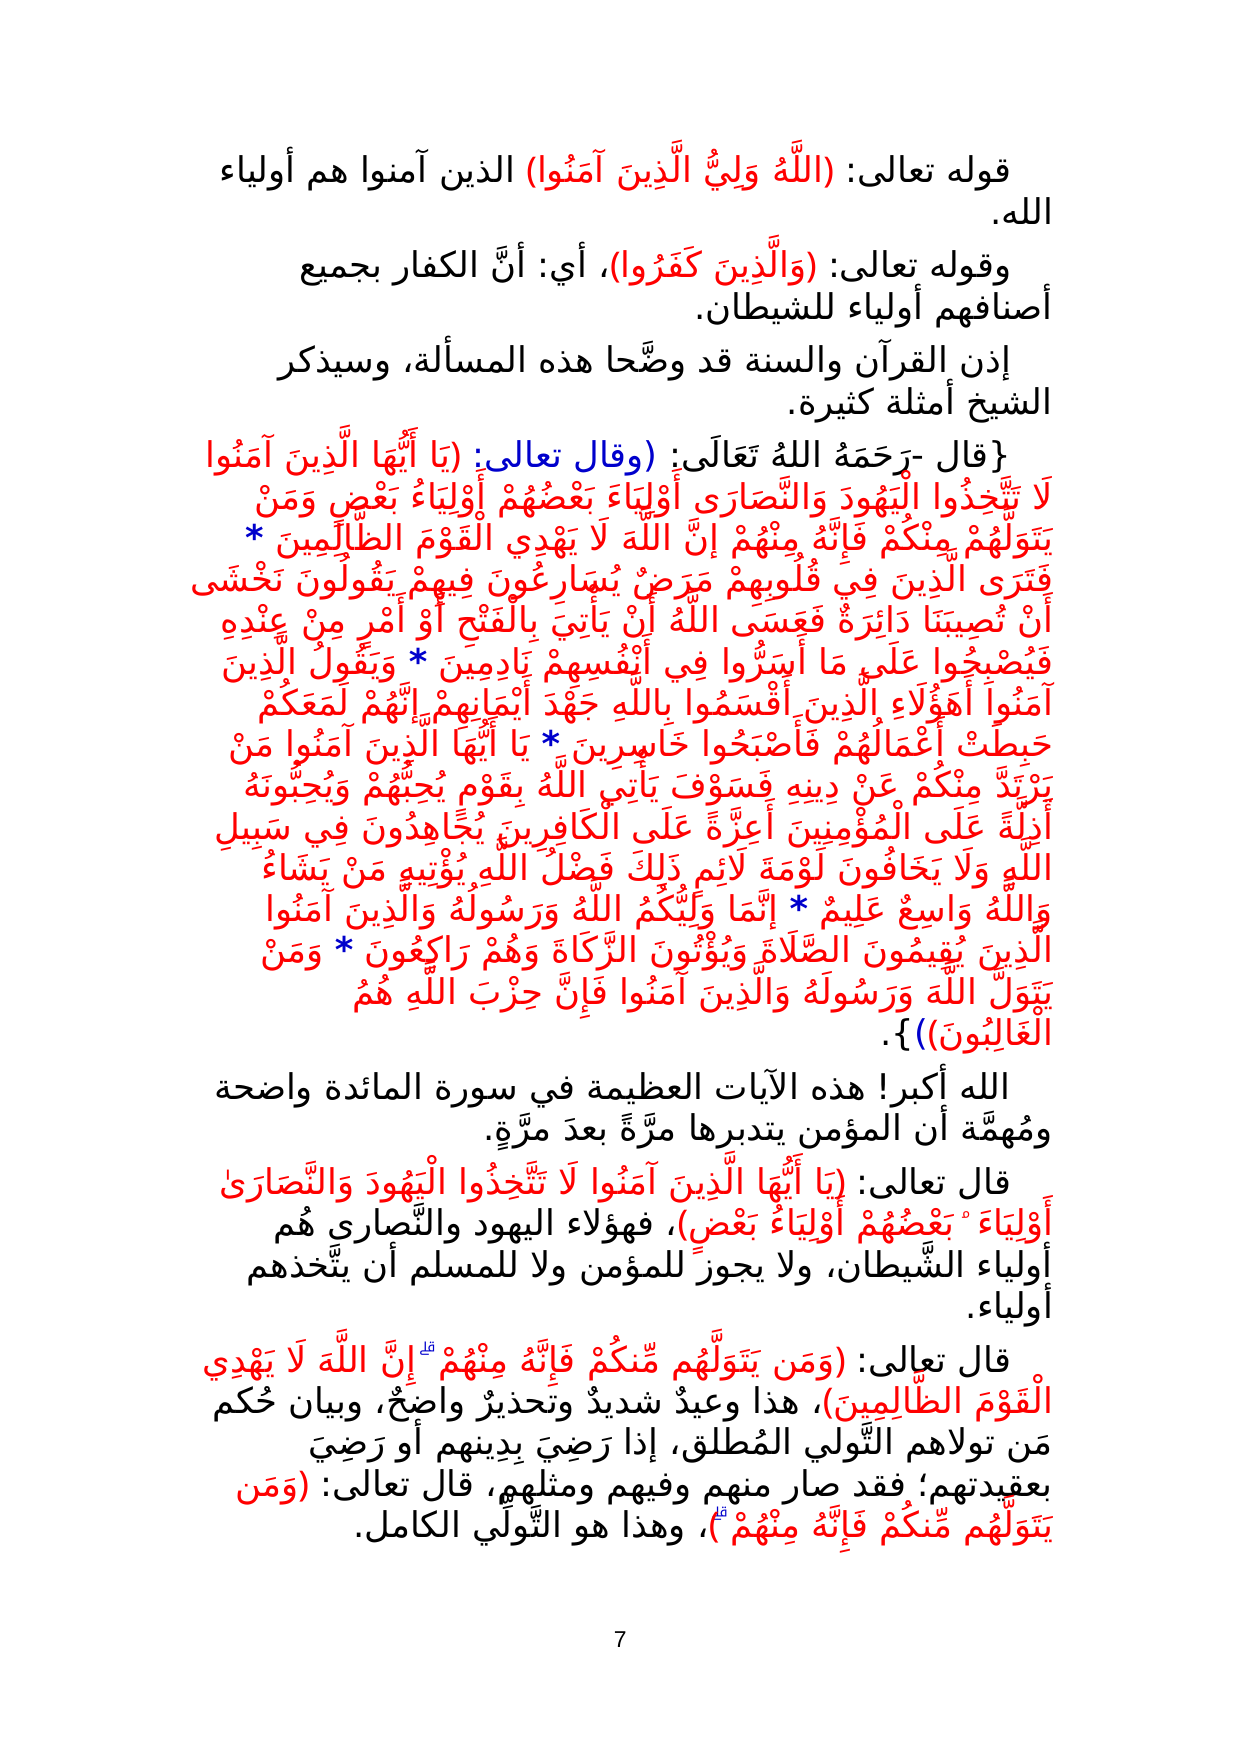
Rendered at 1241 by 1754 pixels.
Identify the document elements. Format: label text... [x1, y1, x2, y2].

text وقوله تعالى: ﴿وَالَّذِينَ كَفَرُوا﴾، أي: أنَّ الكفار بجميع أصنافهم أولياء للشيطان. [187, 245, 1053, 327]
text قال تعالى: ﴿وَمَن يَتَوَلَّهُم مِّنكُمْ فَإِنَّهُ مِنْهُمْ ۗ إِنَّ اللَّهَ لَا يَهْدِي الْقَوْمَ الظَّالِمِينَ﴾، هذا وعيدٌ شديدٌ وتحذيرٌ واضحٌ، وبيان حُكم مَن تولاهم التَّولي المُطلق، إذا رَضِيَ بِدِينهم أو رَضِيَ بعقيدتهم؛ فقد صار منهم وفيهم ومثلهم، قال تعالى: ﴿وَمَن يَتَوَلَّهُم مِّنكُمْ فَإِنَّهُ مِنْهُمْ ۗ﴾، وهذا هو التَّولِّي الكامل. [187, 1339, 1053, 1546]
text إذن القرآن والسنة قد وضَّحا هذه المسألة، وسيذكر الشيخ أمثلة كثيرة. [187, 340, 1053, 422]
text الله أكبر! هذه الآيات العظيمة في سورة المائدة واضحة ومُهمَّة أن المؤمن يتدبرها مرَّةً بعدَ مرَّةٍ. [187, 1066, 1053, 1149]
text {قال -رَحَمَهُ اللهُ تَعَالَى: (وقال تعالى: ﴿يَا أَيُّهَا الَّذِينَ آمَنُوا لَا تَتَّخِذُوا الْيَهُودَ وَالنَّصَارَى أَوْلِيَاءَ بَعْضُهُمْ أَوْلِيَاءُ بَعْضٍ وَمَنْ يَتَوَلَّهُمْ مِنْكُمْ فَإِنَّهُ مِنْهُمْ إنَّ اللَّهَ لَا يَهْدِي الْقَوْمَ الظَّالِمِينَ * فَتَرَى الَّذِينَ فِي قُلُوبِهِمْ مَرَضٌ يُسَارِعُونَ فِيهِمْ يَقُولُونَ نَخْشَى أَنْ تُصِيبَنَا دَائِرَةٌ فَعَسَى اللَّهُ أَنْ يَأْتِيَ بِالْفَتْحِ أَوْ أَمْرٍ مِنْ عِنْدِهِ فَيُصْبِحُوا عَلَى مَا أَسَرُّوا فِي أَنْفُسِهِمْ نَادِمِينَ * وَيَقُولُ الَّذِينَ آمَنُوا أَهَؤُلَاءِ الَّذِينَ أَقْسَمُوا بِاللَّهِ جَهْدَ أَيْمَانِهِمْ إنَّهُمْ لَمَعَكُمْ حَبِطَتْ أَعْمَالُهُمْ فَأَصْبَحُوا خَاسِرِينَ * يَا أَيُّهَا الَّذِينَ آمَنُوا مَنْ يَرْتَدَّ مِنْكُمْ عَنْ دِينِهِ فَسَوْفَ يَأْتِي اللَّهُ بِقَوْمٍ يُحِبُّهُمْ وَيُحِبُّونَهُ أَذِلَّةً عَلَى الْمُؤْمِنِينَ أَعِزَّةً عَلَى الْكَافِرِينَ يُجَاهِدُونَ فِي سَبِيلِ اللَّهِ وَلَا يَخَافُونَ لَوْمَةَ لَائِمٍ ذَلِكَ فَضْلُ اللَّهِ يُؤْتِيهِ مَنْ يَشَاءُ وَاللَّهُ وَاسِعٌ عَلِيمٌ * إنَّمَا وَلِيُّكُمُ اللَّهُ وَرَسُولُهُ وَالَّذِينَ آمَنُوا الَّذِينَ يُقِيمُونَ الصَّلَاةَ وَيُؤْتُونَ الزَّكَاةَ وَهُمْ رَاكِعُونَ * وَمَنْ يَتَوَلَّ اللَّهَ وَرَسُولَهُ وَالَّذِينَ آمَنُوا فَإِنَّ حِزْبَ اللَّهِ هُمُ الْغَالِبُونَ﴾)}. [187, 435, 1053, 1054]
text قال تعالى: ﴿يَا أَيُّهَا الَّذِينَ آمَنُوا لَا تَتَّخِذُوا الْيَهُودَ وَالنَّصَارَىٰ أَوْلِيَاءَ ۘ بَعْضُهُمْ أَوْلِيَاءُ بَعْضٍ﴾، فهؤلاء اليهود والنَّصارى هُم أولياء الشَّيطان، ولا يجوز للمؤمن ولا للمسلم أن يتَّخذهم أولياء. [187, 1161, 1053, 1327]
text قوله تعالى: ﴿اللَّهُ وَلِيُّ الَّذِينَ آمَنُوا﴾ الذين آمنوا هم أولياء الله. [187, 150, 1053, 232]
